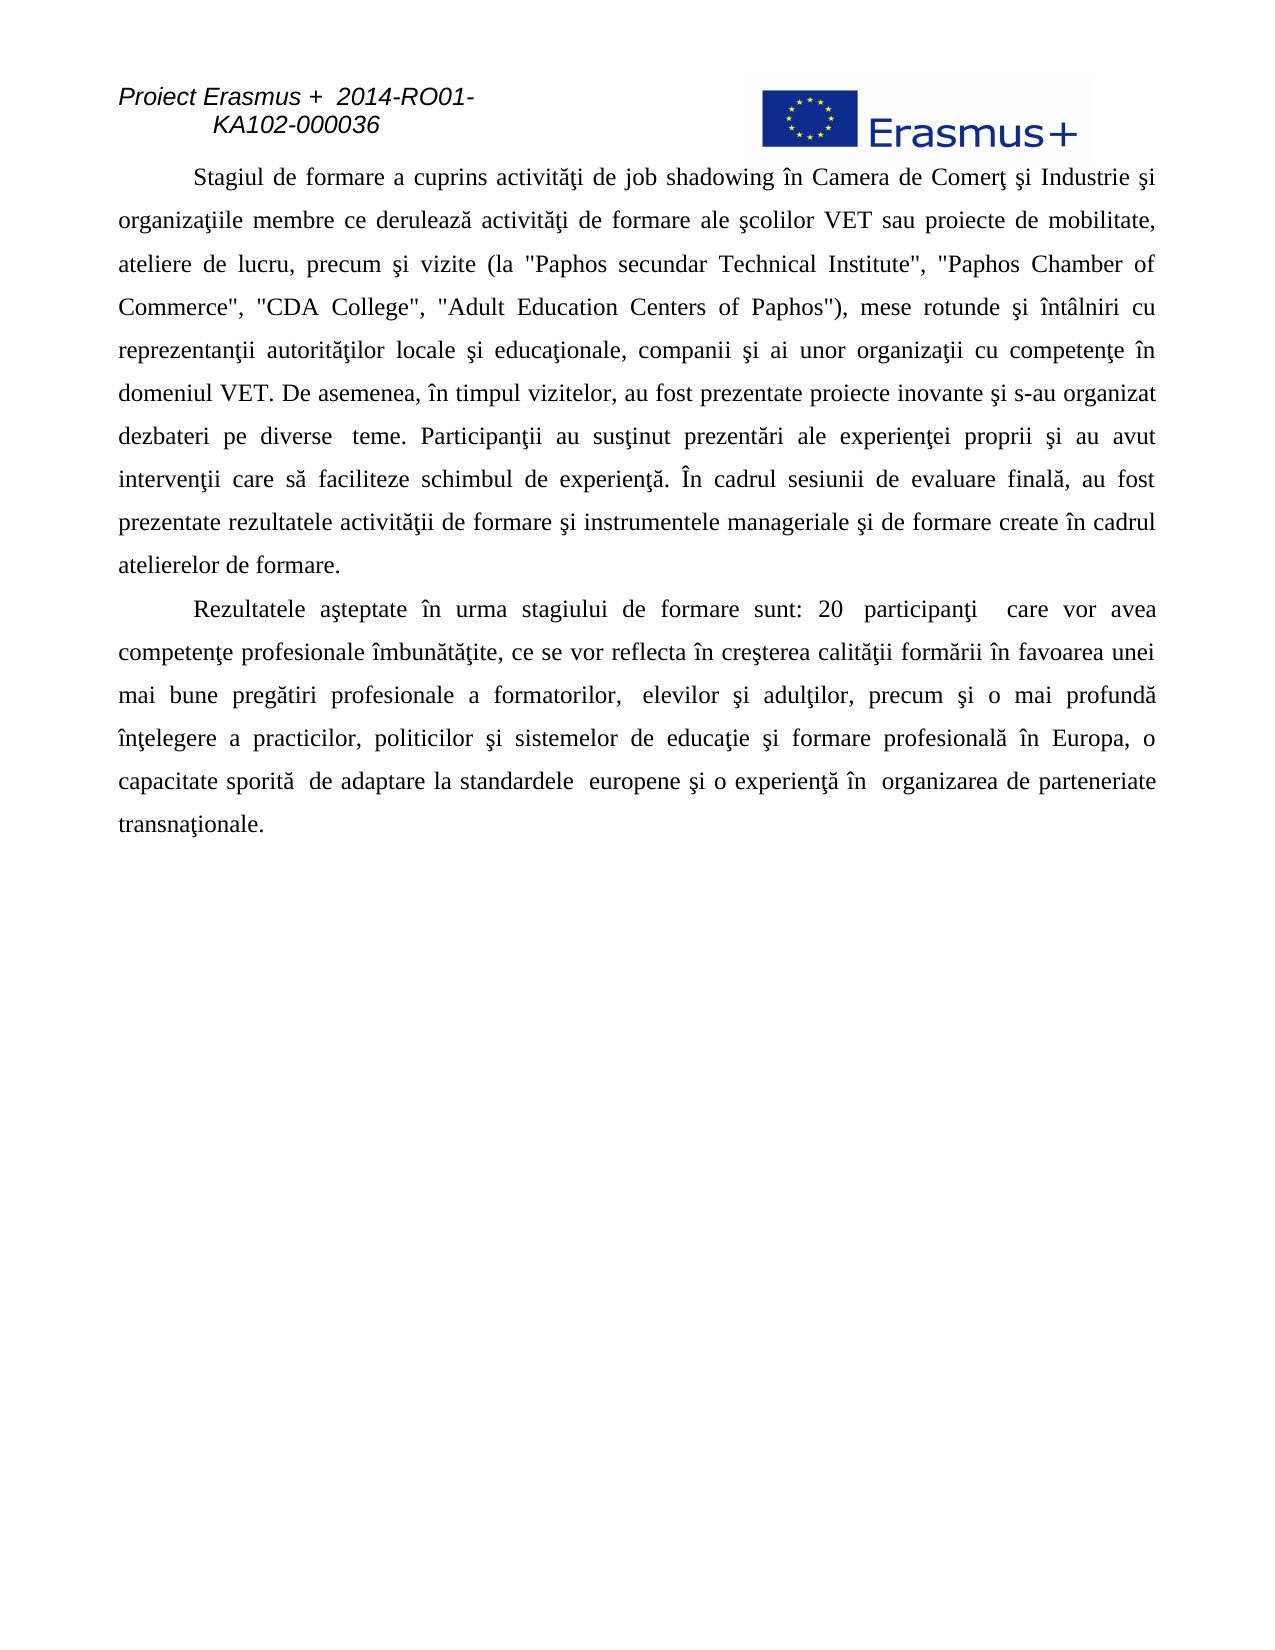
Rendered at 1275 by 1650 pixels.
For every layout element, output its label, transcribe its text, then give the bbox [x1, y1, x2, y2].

text Stagiul de formare a cuprins activităţi de job shadowing în Camera de Comerţ şi Industrie şi organizaţiile membre ce derulează activităţi de formare ale şcolilor VET sau proiecte de mobilitate, ateliere de lucru, precum şi vizite (la "Paphos secundar Technical Institute", "Paphos Chamber of Commerce", "CDA College", "Adult Education Centers of Paphos"), mese rotunde şi întâlniri cu reprezentanţii autorităţilor locale şi educaţionale, companii şi ai unor organizaţii cu competenţe în domeniul VET. De asemenea, în timpul vizitelor, au fost prezentate proiecte inovante şi s-au organizat dezbateri pe diverse teme. Participanţii au susţinut prezentări ale experienţei proprii şi au avut intervenţii care să faciliteze schimbul de experienţă. În cadrul sesiunii de evaluare finală, au fost prezentate rezultatele activităţii de formare şi instrumentele manageriale şi de formare create în cadrul atelierelor de formare. [118, 162, 1157, 579]
picture [744, 75, 1095, 163]
text Rezultatele aşteptate în urma stagiului de formare sunt: 20 participanţi care vor avea competenţe profesionale îmbunătăţite, ce se vor reflecta în creşterea calităţii formării în favoarea unei mai bune pregătiri profesionale a formatorilor, elevilor şi adulţilor, precum şi o mai profundă înţelegere a practicilor, politicilor şi sistemelor de educaţie şi formare profesională în Europa, o capacitate sporită de adaptare la standardele europene şi o experienţă în organizarea de parteneriate transnaţionale. [118, 594, 1157, 838]
